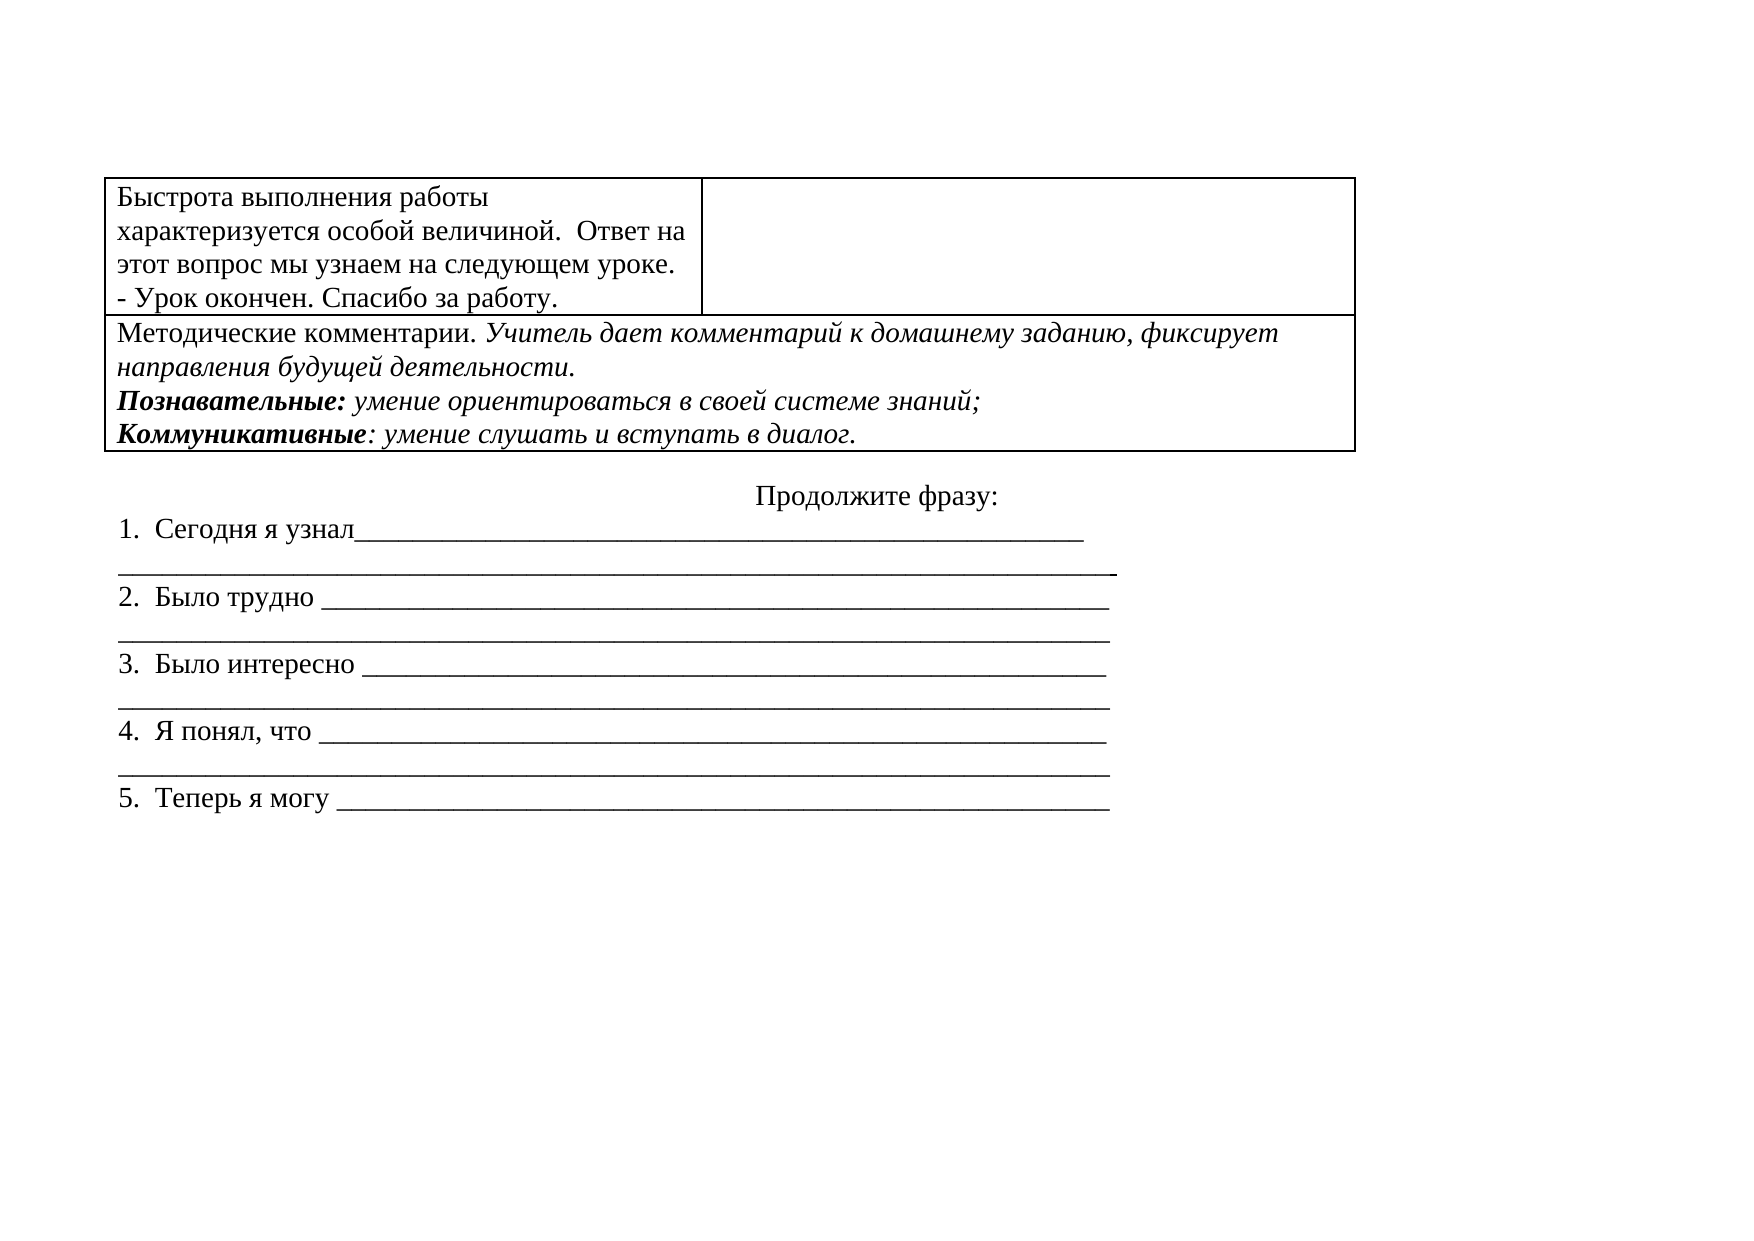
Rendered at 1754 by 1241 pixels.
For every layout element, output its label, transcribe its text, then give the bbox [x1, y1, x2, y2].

text 4. Я понял, что ______________________________________________________ [118, 713, 1636, 746]
text Продолжите фразу: [118, 478, 1636, 512]
table_cell Методические комментарии. Учитель дает комментарий к домашнему заданию, фиксирует направления будущей деятельности. Познавательные: умение ориентироваться в своей системе знаний; Коммуникативные: умение слушать и вступать в диалог. [106, 316, 1354, 450]
text 1. Сегодня я узнал__________________________________________________ [118, 512, 1636, 545]
text 2. Было трудно ______________________________________________________ [118, 579, 1636, 612]
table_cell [703, 179, 1354, 313]
text 5. Теперь я могу _____________________________________________________ [118, 780, 1636, 813]
text ____________________________________________________________________ [118, 746, 1636, 780]
text ____________________________________________________________________ [118, 679, 1636, 713]
text ____________________________________________________________________ [118, 545, 1636, 579]
text ____________________________________________________________________ [118, 612, 1636, 646]
text 3. Было интересно ___________________________________________________ [118, 646, 1636, 679]
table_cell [106, 179, 701, 313]
